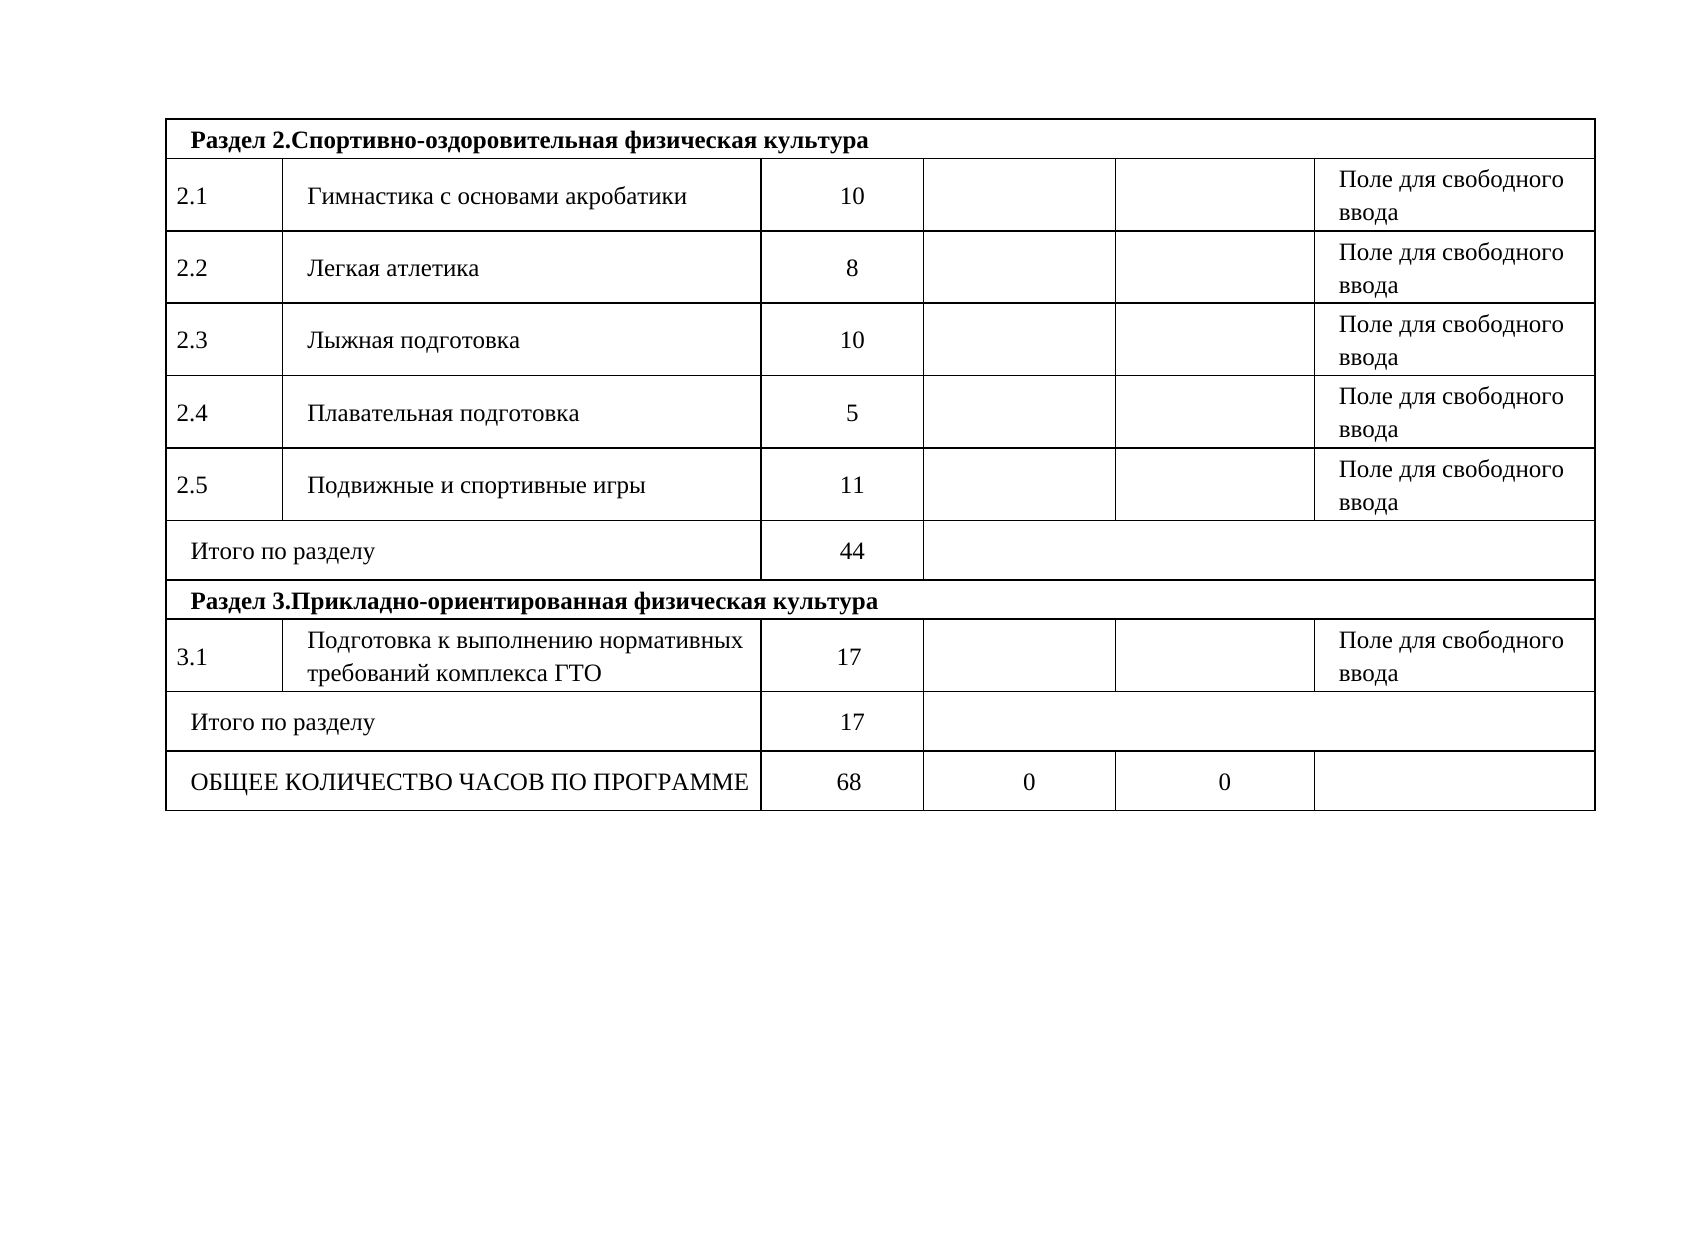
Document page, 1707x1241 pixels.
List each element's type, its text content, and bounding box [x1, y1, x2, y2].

table_cell 10 [762, 159, 923, 230]
table_cell [924, 620, 1115, 691]
table_cell 8 [762, 232, 923, 302]
table_cell 11 [762, 449, 923, 519]
table_cell [1116, 376, 1314, 447]
table_cell Итого по разделу [167, 521, 760, 579]
table_cell Поле для свободного ввода [1315, 620, 1594, 691]
table_cell [924, 521, 1594, 579]
table_cell [1116, 449, 1314, 519]
table_cell Поле для свободного ввода [1315, 232, 1594, 302]
table_cell Поле для свободного ввода [1315, 449, 1594, 519]
table_cell [924, 376, 1115, 447]
table_cell Плавательная подготовка [283, 376, 760, 447]
table_cell 44 [762, 521, 923, 579]
table_cell 2.4 [167, 376, 282, 447]
table_cell Легкая атлетика [283, 232, 760, 302]
table_cell Гимнастика с основами акробатики [283, 159, 760, 230]
table_cell Поле для свободного ввода [1315, 159, 1594, 230]
table_cell 17 [762, 692, 923, 750]
table_cell 3.1 [167, 620, 282, 691]
table_cell [924, 232, 1115, 302]
table_cell Итого по разделу [167, 692, 760, 750]
table_cell [924, 159, 1115, 230]
table_cell Подвижные и спортивные игры [283, 449, 760, 519]
table_cell 2.5 [167, 449, 282, 519]
table_cell [924, 304, 1115, 375]
table_cell 2.3 [167, 304, 282, 375]
table_cell [924, 692, 1594, 750]
table_cell 2.1 [167, 159, 282, 230]
table_cell Раздел 2.Спортивно-оздоровительная физическая культура [167, 120, 1594, 157]
table_cell [1116, 304, 1314, 375]
table_cell 5 [762, 376, 923, 447]
table_cell [1116, 232, 1314, 302]
table_cell 68 [762, 752, 923, 810]
table_cell Лыжная подготовка [283, 304, 760, 375]
table_cell 17 [762, 620, 923, 691]
table_cell 2.2 [167, 232, 282, 302]
table_cell 0 [924, 752, 1115, 810]
table_cell Подготовка к выполнению нормативных требований комплекса ГТО [283, 620, 760, 691]
table_cell ОБЩЕЕ КОЛИЧЕСТВО ЧАСОВ ПО ПРОГРАММЕ [167, 752, 760, 810]
table_cell 10 [762, 304, 923, 375]
table_cell Поле для свободного ввода [1315, 304, 1594, 375]
table_cell [1116, 159, 1314, 230]
table_cell [1315, 752, 1594, 810]
table_cell [1116, 620, 1314, 691]
table_cell Поле для свободного ввода [1315, 376, 1594, 447]
table_cell [924, 449, 1115, 519]
table_cell 0 [1116, 752, 1314, 810]
table_cell Раздел 3.Прикладно-ориентированная физическая культура [167, 581, 1594, 618]
